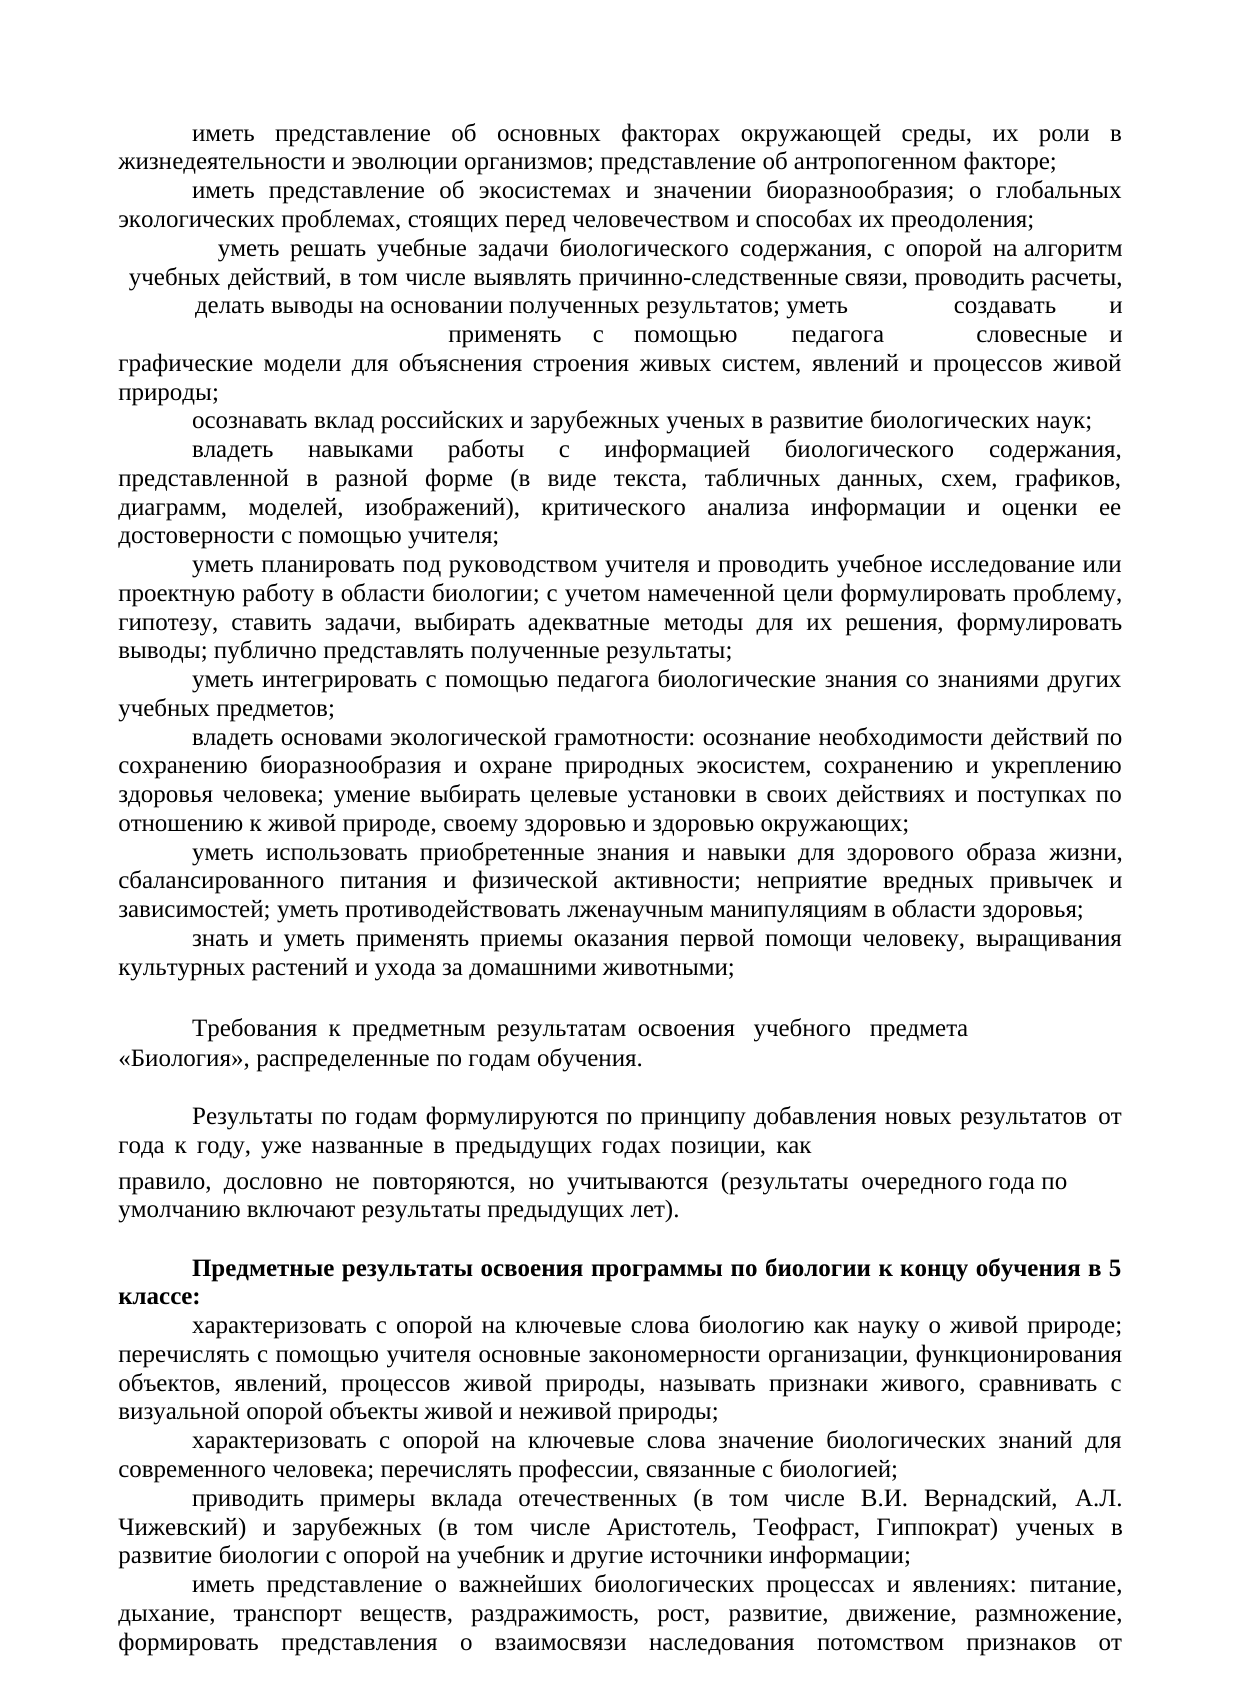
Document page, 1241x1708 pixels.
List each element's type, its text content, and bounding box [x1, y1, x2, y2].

text иметь представление об экосистемах и значении биоразнообразия; о глобальных экологических проблемах, стоящих перед человечеством и способах их преодоления; [118, 175, 1122, 233]
text правило, дословно не повторяются, но учитываются (результаты очередного года по умолчанию включают результаты предыдущих лет). [118, 1166, 1165, 1223]
text осознавать вклад российских и зарубежных ученых в развитие биологических наук; [118, 405, 1122, 434]
text уметь интегрировать с помощью педагога биологические знания со знаниями других учебных предметов; [118, 664, 1121, 722]
text знать и уметь применять приемы оказания первой помощи человеку, выращивания культурных растений и ухода за домашними животными; [118, 923, 1122, 980]
text иметь представление об основных факторах окружающей среды, их роли в жизнедеятельности и эволюции организмов; представление об антропогенном факторе; [118, 118, 1122, 175]
text Предметные результаты освоения программы по биологии к концу обучения в 5 классе: [118, 1253, 1122, 1310]
text графические модели для объяснения строения живых систем, явлений и процессов живой природы; [118, 348, 1122, 405]
text уметь использовать приобретенные знания и навыки для здорового образа жизни, сбалансированного питания и физической активности; неприятие вредных привычек и зависимостей; уметь противодействовать лженаучным манипуляциям в области здоровья; [118, 837, 1122, 923]
text владеть основами экологической грамотности: осознание необходимости действий по сохранению биоразнообразия и охране природных экосистем, сохранению и укреплению здоровья человека; умение выбирать целевые установки в своих действиях и поступках по отношению к живой природе, своему здоровью и здоровью окружающих; [118, 722, 1122, 837]
text характеризовать с опорой на ключевые слова значение биологических знаний для современного человека; перечислять профессии, связанные с биологией; [118, 1425, 1122, 1483]
text уметь планировать под руководством учителя и проводить учебное исследование или проектную работу в области биологии; с учетом намеченной цели формулировать проблему, гипотезу, ставить задачи, выбирать адекватные методы для их решения, формулировать выводы; публично представлять полученные результаты; [118, 549, 1122, 664]
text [118, 1569, 1122, 1655]
text характеризовать с опорой на ключевые слова биологию как науку о живой природе; перечислять с помощью учителя основные закономерности организации, функционирования объектов, явлений, процессов живой природы, называть признаки живого, сравнивать с визуальной опорой объекты живой и неживой природы; [118, 1310, 1122, 1425]
text Результаты по годам формулируются по принципу добавления новых результатов от года к году, уже названные в предыдущих годах позиции, как [118, 1101, 1122, 1158]
text «Биология», распределенные по годам обучения. [118, 1043, 1165, 1072]
text приводить примеры вклада отечественных (в том числе В.И. Вернадский, А.Л. Чижевский) и зарубежных (в том числе Аристотель, Теофраст, Гиппократ) ученых в развитие биологии с опорой на учебник и другие источники информации; [118, 1483, 1122, 1569]
text уметь решать учебные задачи биологического содержания, с опорой на алгоритм учебных действий, в том числе выявлять причинно-следственные связи, проводить расчеты, делать выводы на основании полученных результатов; уметь создавать и применять с помощью педагога словесные и [118, 233, 1122, 348]
text Требования к предметным результатам освоения учебного предмета [192, 1010, 1165, 1043]
text владеть навыками работы с информацией биологического содержания, представленной в разной форме (в виде текста, табличных данных, схем, графиков, диаграмм, моделей, изображений), критического анализа информации и оценки ее достоверности с помощью учителя; [118, 434, 1122, 549]
